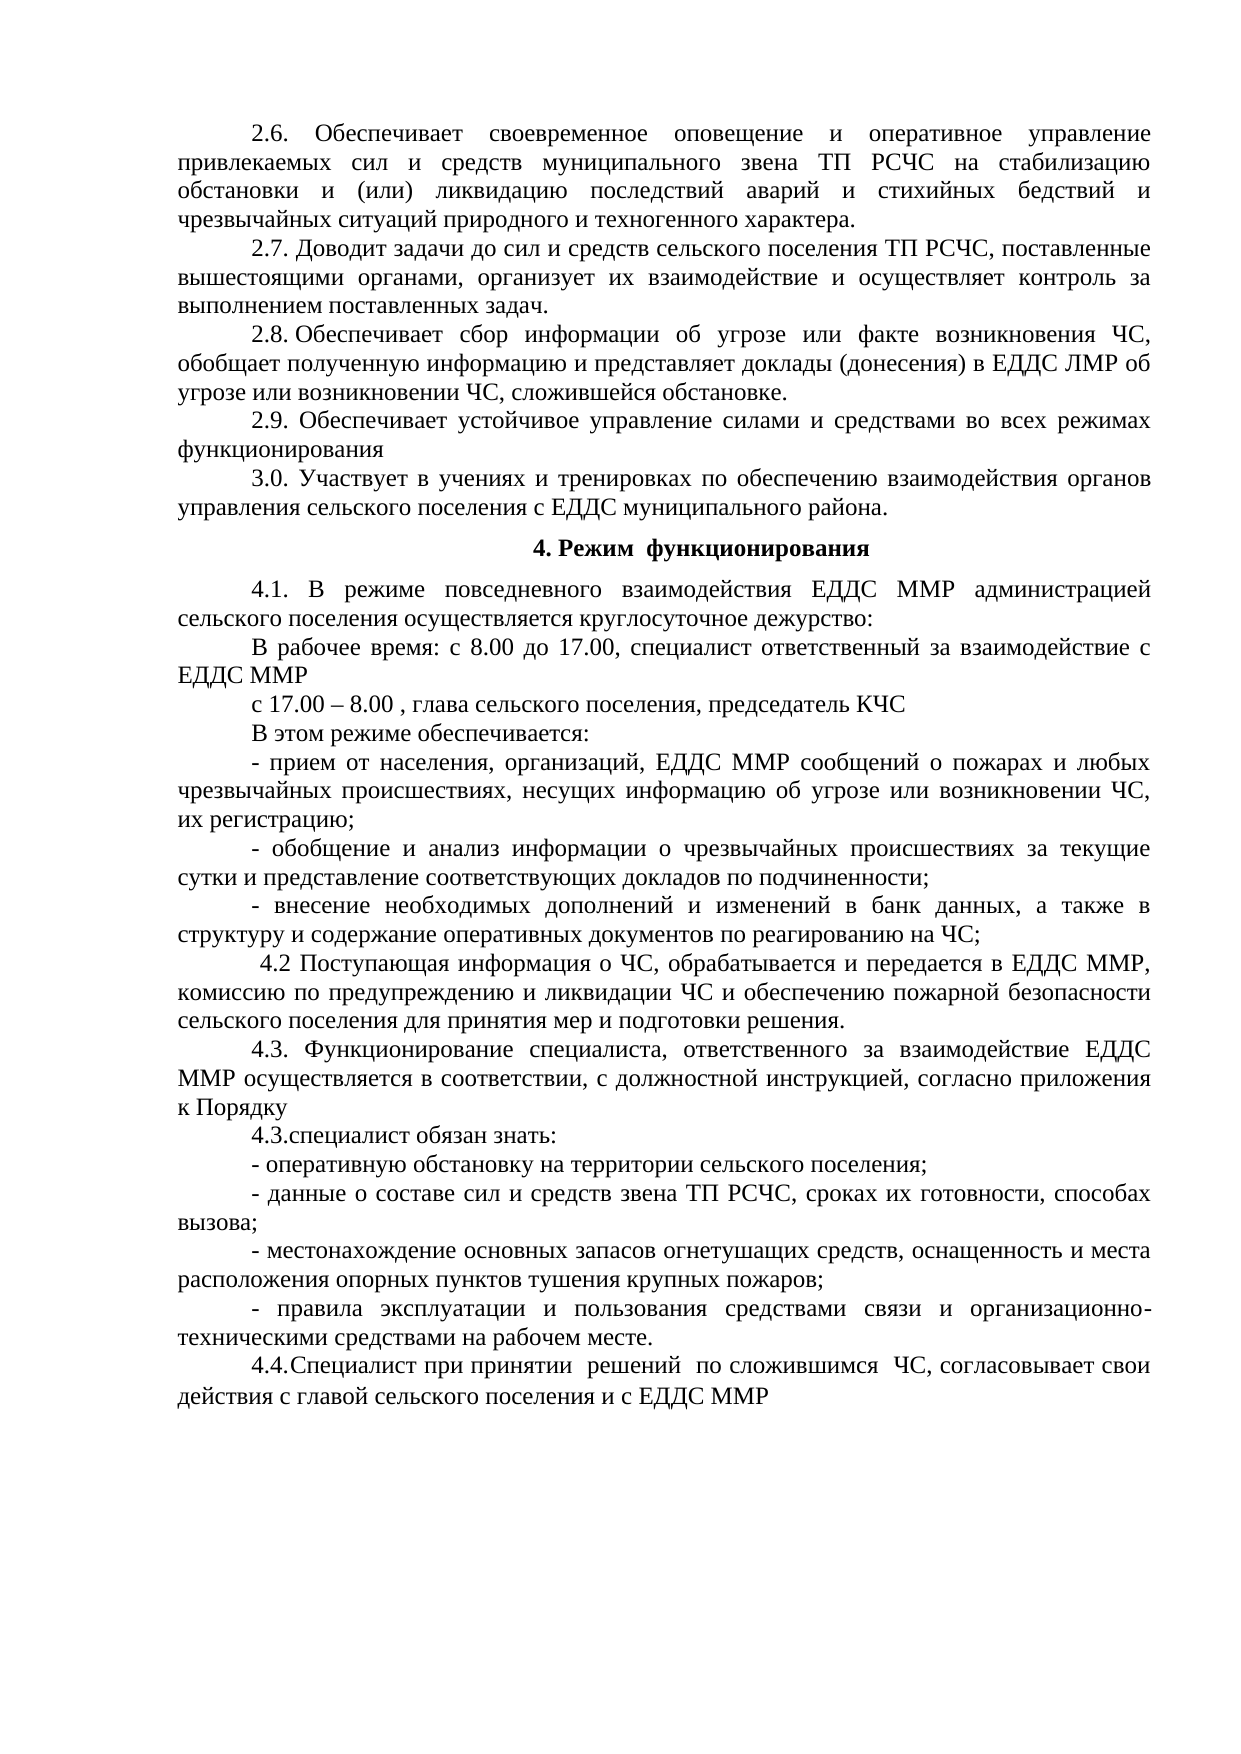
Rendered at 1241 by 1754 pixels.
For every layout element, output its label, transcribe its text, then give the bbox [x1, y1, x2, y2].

text - обобщение и анализ информации о чрезвычайных происшествиях за текущие сутки и представление соответствующих докладов по подчиненности; [177, 833, 1152, 891]
text 4.1. В режиме повседневного взаимодействия ЕДДС ММР администрацией сельского поселения осуществляется круглосуточное дежурство: [177, 574, 1152, 632]
text с 17.00 – 8.00 , глава сельского поселения, председатель КЧС [177, 689, 1152, 718]
text - данные о составе сил и средств звена ТП РСЧС, сроках их готовности, способах вызова; [177, 1178, 1152, 1236]
text - оперативную обстановку на территории сельского поселения; [177, 1149, 1152, 1178]
text 3.0. Участвует в учениях и тренировках по обеспечению взаимодействия органов управления сельского поселения с ЕДДС муниципального района. [177, 463, 1152, 521]
text 4.3. Функционирование специалиста, ответственного за взаимодействие ЕДДС ММР осуществляется в соответствии, с должностной инструкцией, согласно приложения к Порядку [177, 1034, 1152, 1121]
text 2.6. Обеспечивает своевременное оповещение и оперативное управление привлекаемых сил и средств муниципального звена ТП РСЧС на стабилизацию обстановки и (или) ликвидацию последствий аварий и стихийных бедствий и чрезвычайных ситуаций природного и техногенного характера. [177, 118, 1152, 233]
text 2.9. Обеспечивает устойчивое управление силами и средствами во всех режимах функционирования [177, 406, 1152, 463]
text - внесение необходимых дополнений и изменений в банк данных, а также в структуру и содержание оперативных документов по реагированию на ЧС; [177, 891, 1152, 948]
text 4. Режим функционирования [177, 533, 1152, 562]
text В рабочее время: с 8.00 до 17.00, специалист ответственный за взаимодействие с ЕДДС ММР [177, 632, 1152, 689]
text 4.2 Поступающая информация о ЧС, обрабатывается и передается в ЕДДС ММР, комиссию по предупреждению и ликвидации ЧС и обеспечению пожарной безопасности сельского поселения для принятия мер и подготовки решения. [177, 948, 1152, 1034]
text 4.3.специалист обязан знать: [177, 1121, 1152, 1149]
text 2.7. Доводит задачи до сил и средств сельского поселения ТП РСЧС, поставленные вышестоящими органами, организует их взаимодействие и осуществляет контроль за выполнением поставленных задач. [177, 233, 1152, 319]
text 2.8. Обеспечивает сбор информации об угрозе или факте возникновения ЧС, обобщает полученную информацию и представляет доклады (донесения) в ЕДДС ЛМР об угрозе или возникновении ЧС, сложившейся обстановке. [177, 319, 1152, 406]
text В этом режиме обеспечивается: [177, 718, 1152, 747]
text - прием от населения, организаций, ЕДДС ММР сообщений о пожарах и любых чрезвычайных происшествиях, несущих информацию об угрозе или возникновении ЧС, их регистрацию; [177, 747, 1152, 833]
text - правила эксплуатации и пользования средствами связи и организационно-техническими средствами на рабочем месте. [177, 1293, 1152, 1351]
list Специалист при принятии решений по сложившимся ЧС, согласовывает свои действия с главой сельского поселения и с ЕДДС ММР [177, 1351, 1152, 1409]
text - местонахождение основных запасов огнетушащих средств, оснащенность и места расположения опорных пунктов тушения крупных пожаров; [177, 1236, 1152, 1293]
